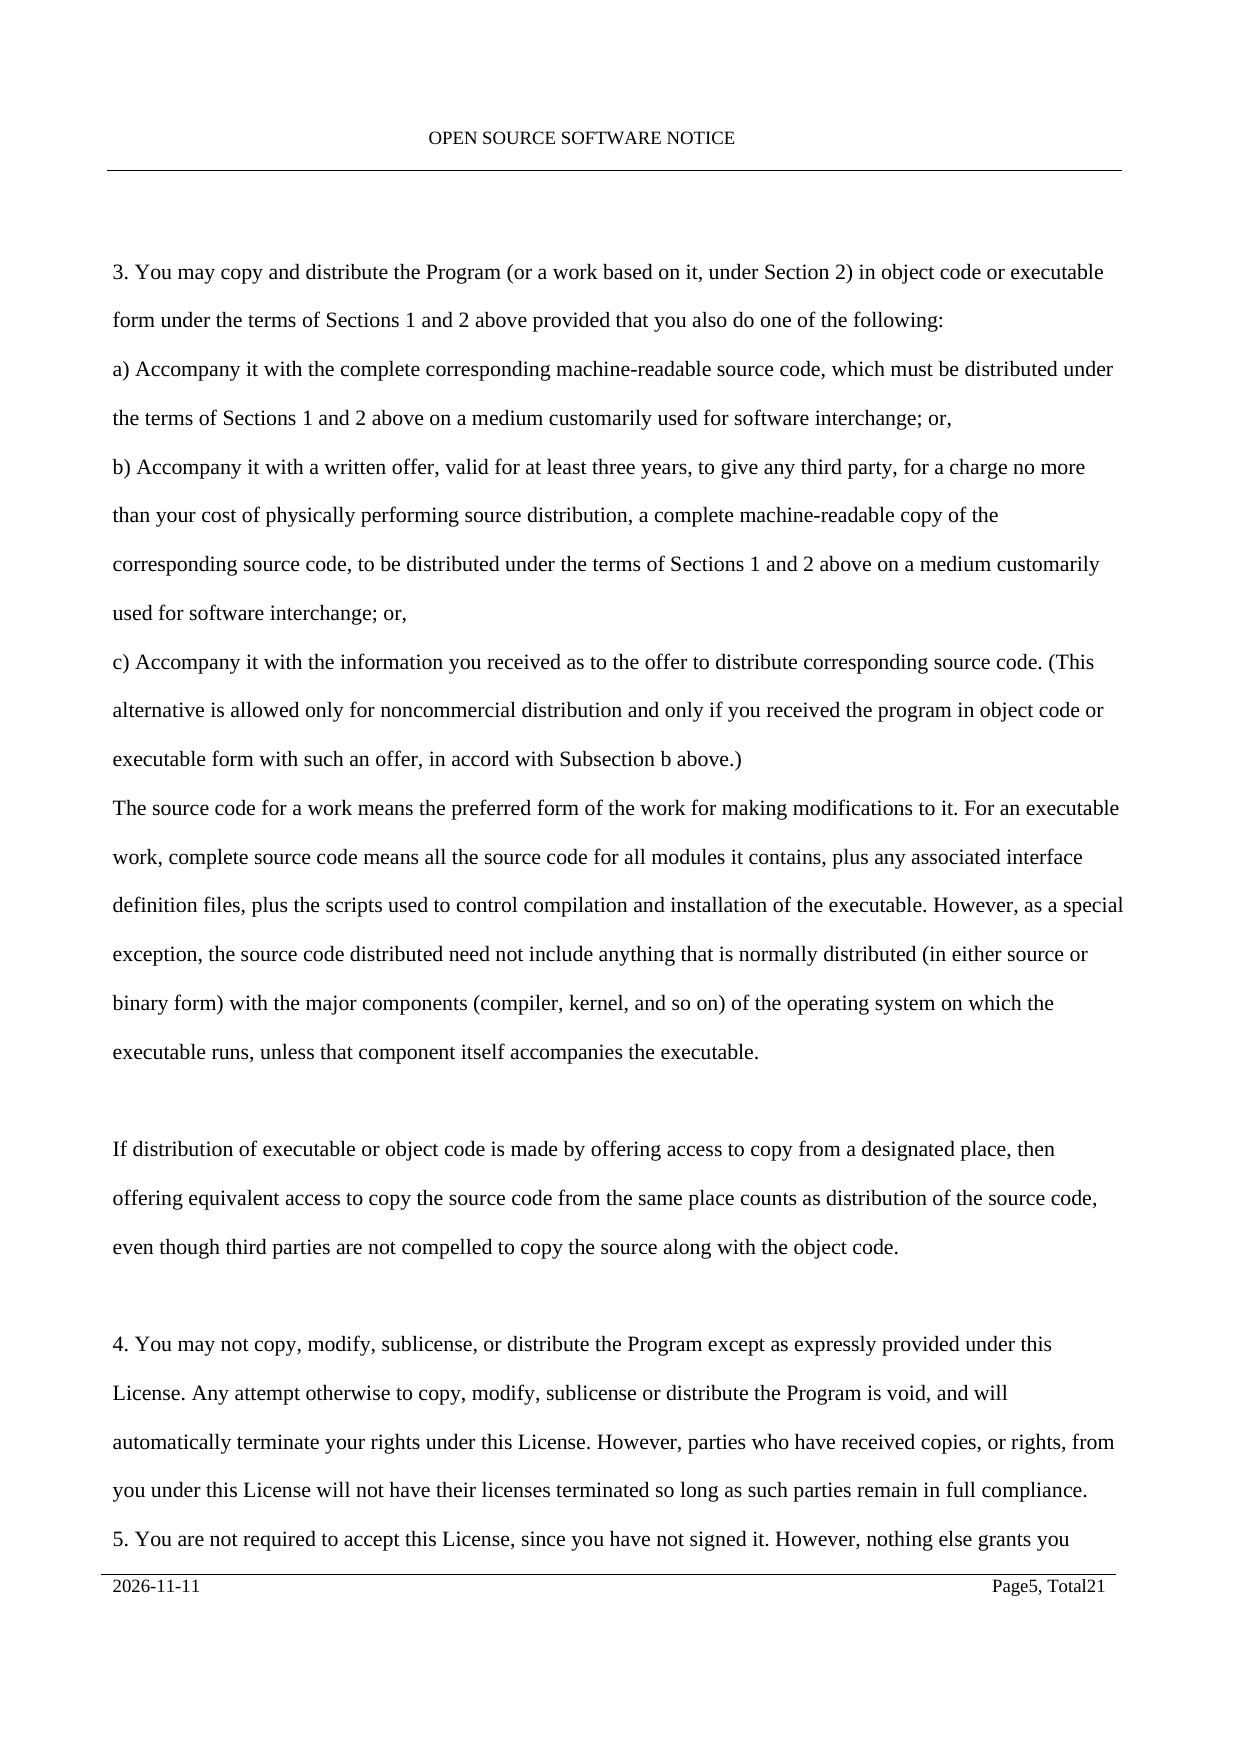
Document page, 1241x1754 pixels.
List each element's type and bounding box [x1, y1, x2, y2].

text [112, 206, 1128, 1555]
